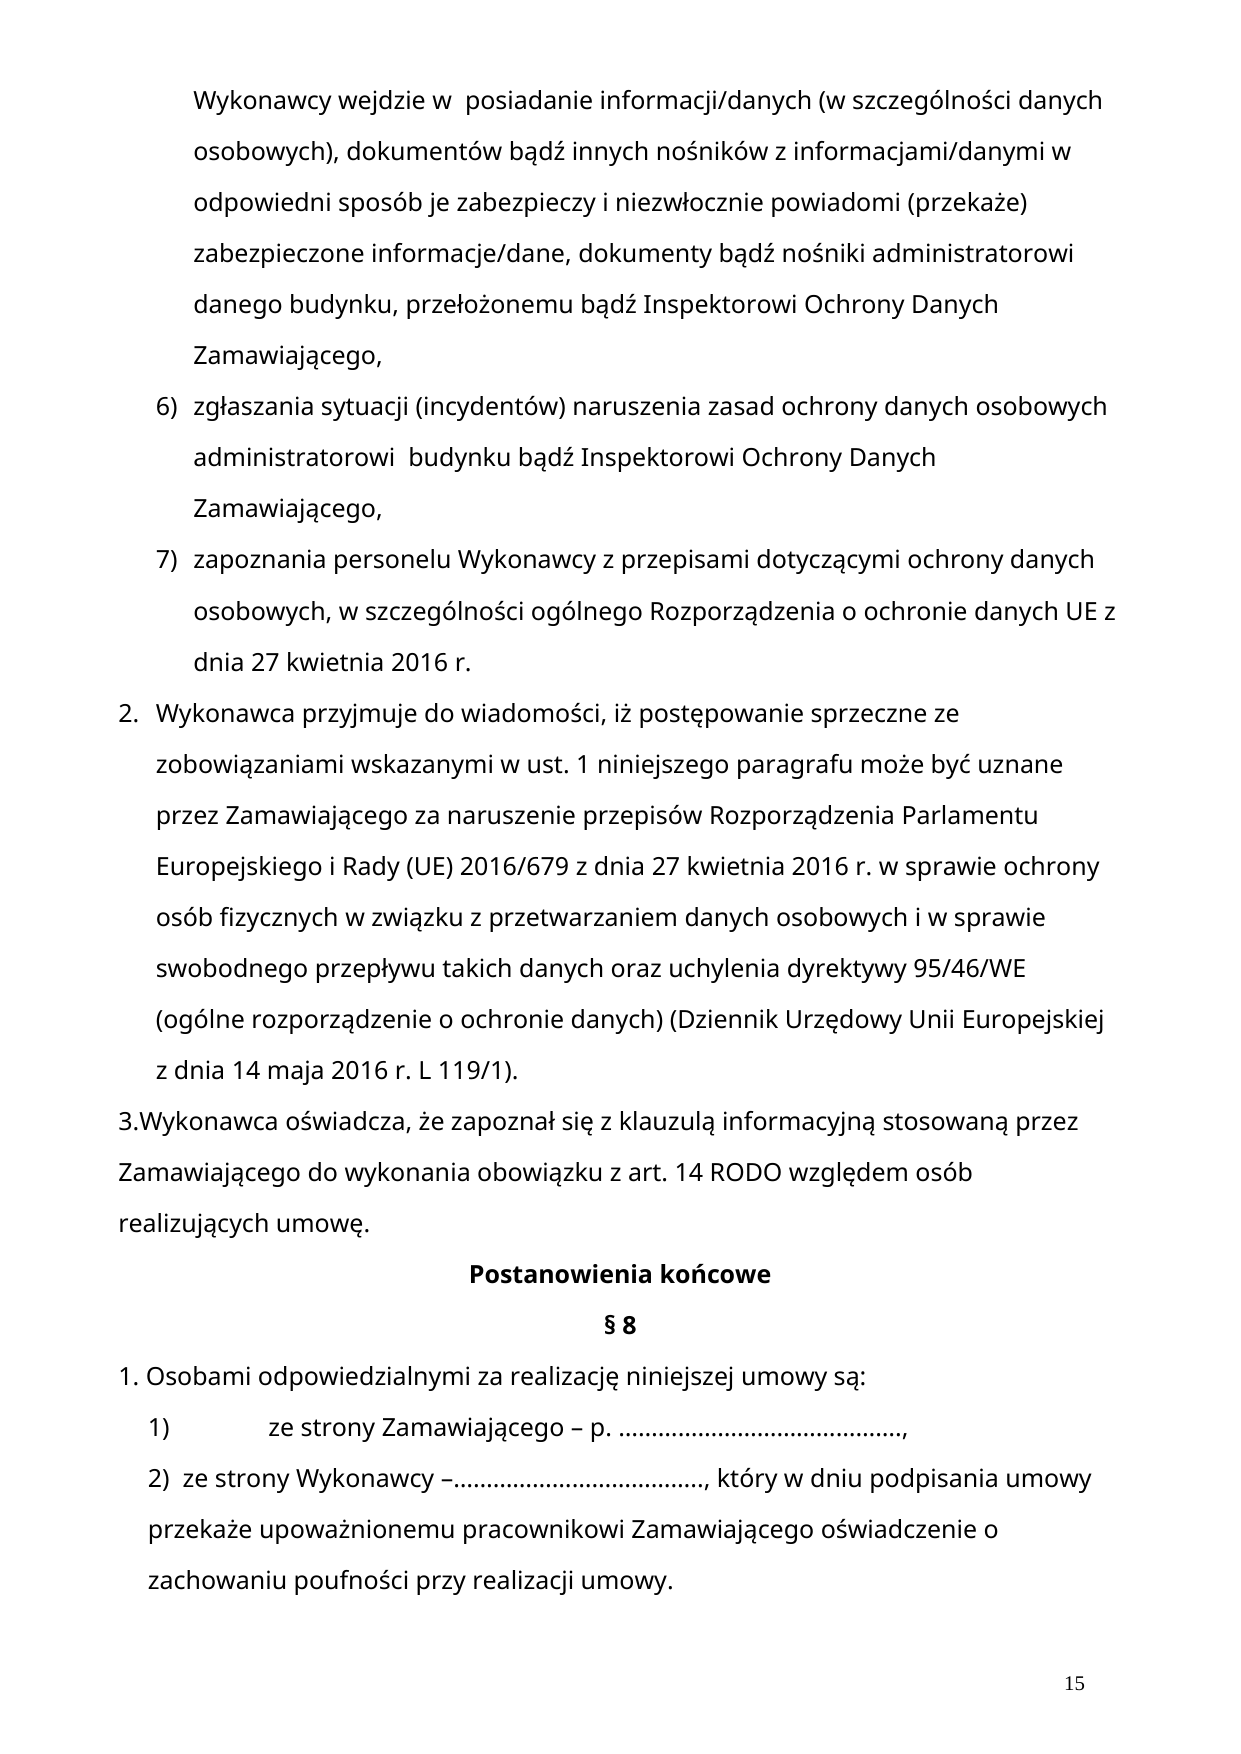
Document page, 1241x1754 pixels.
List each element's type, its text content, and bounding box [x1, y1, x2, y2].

text 1. Osobami odpowiedzialnymi za realizację niniejszej umowy są: [118, 1359, 1122, 1393]
text 7) zapoznania personelu Wykonawcy z przepisami dotyczącymi ochrony danych osobowych, w szczególności ogólnego Rozporządzenia o ochronie danych UE z dnia 27 kwietnia 2016 r. [156, 542, 1122, 678]
list ze strony Zamawiającego – p. ……………………………………., [148, 1410, 1122, 1444]
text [156, 83, 1122, 372]
text 3.Wykonawca oświadcza, że zapoznał się z klauzulą informacyjną stosowaną przez Zamawiającego do wykonania obowiązku z art. 14 RODO względem osób realizujących umowę. [118, 1103, 1122, 1240]
text 6) zgłaszania sytuacji (incydentów) naruszenia zasad ochrony danych osobowych administratorowi budynku bądź Inspektorowi Ochrony Danych Zamawiającego, [156, 389, 1122, 525]
list Postanowienia końcowe [118, 1257, 1122, 1291]
text 2. Wykonawca przyjmuje do wiadomości, iż postępowanie sprzeczne ze zobowiązaniami wskazanymi w ust. 1 niniejszego paragrafu może być uznane przez Zamawiającego za naruszenie przepisów Rozporządzenia Parlamentu Europejskiego i Rady (UE) 2016/679 z dnia 27 kwietnia 2016 r. w sprawie ochrony osób fizycznych w związku z przetwarzaniem danych osobowych i w sprawie swobodnego przepływu takich danych oraz uchylenia dyrektywy 95/46/WE (ogólne rozporządzenie o ochronie danych) (Dziennik Urzędowy Unii Europejskiej z dnia 14 maja 2016 r. L 119/1). [118, 695, 1122, 1087]
list § 8 [118, 1308, 1122, 1342]
text 2) ze strony Wykonawcy –……………………………….., który w dniu podpisania umowy przekaże upoważnionemu pracownikowi Zamawiającego oświadczenie o zachowaniu poufności przy realizacji umowy. [148, 1461, 1122, 1597]
